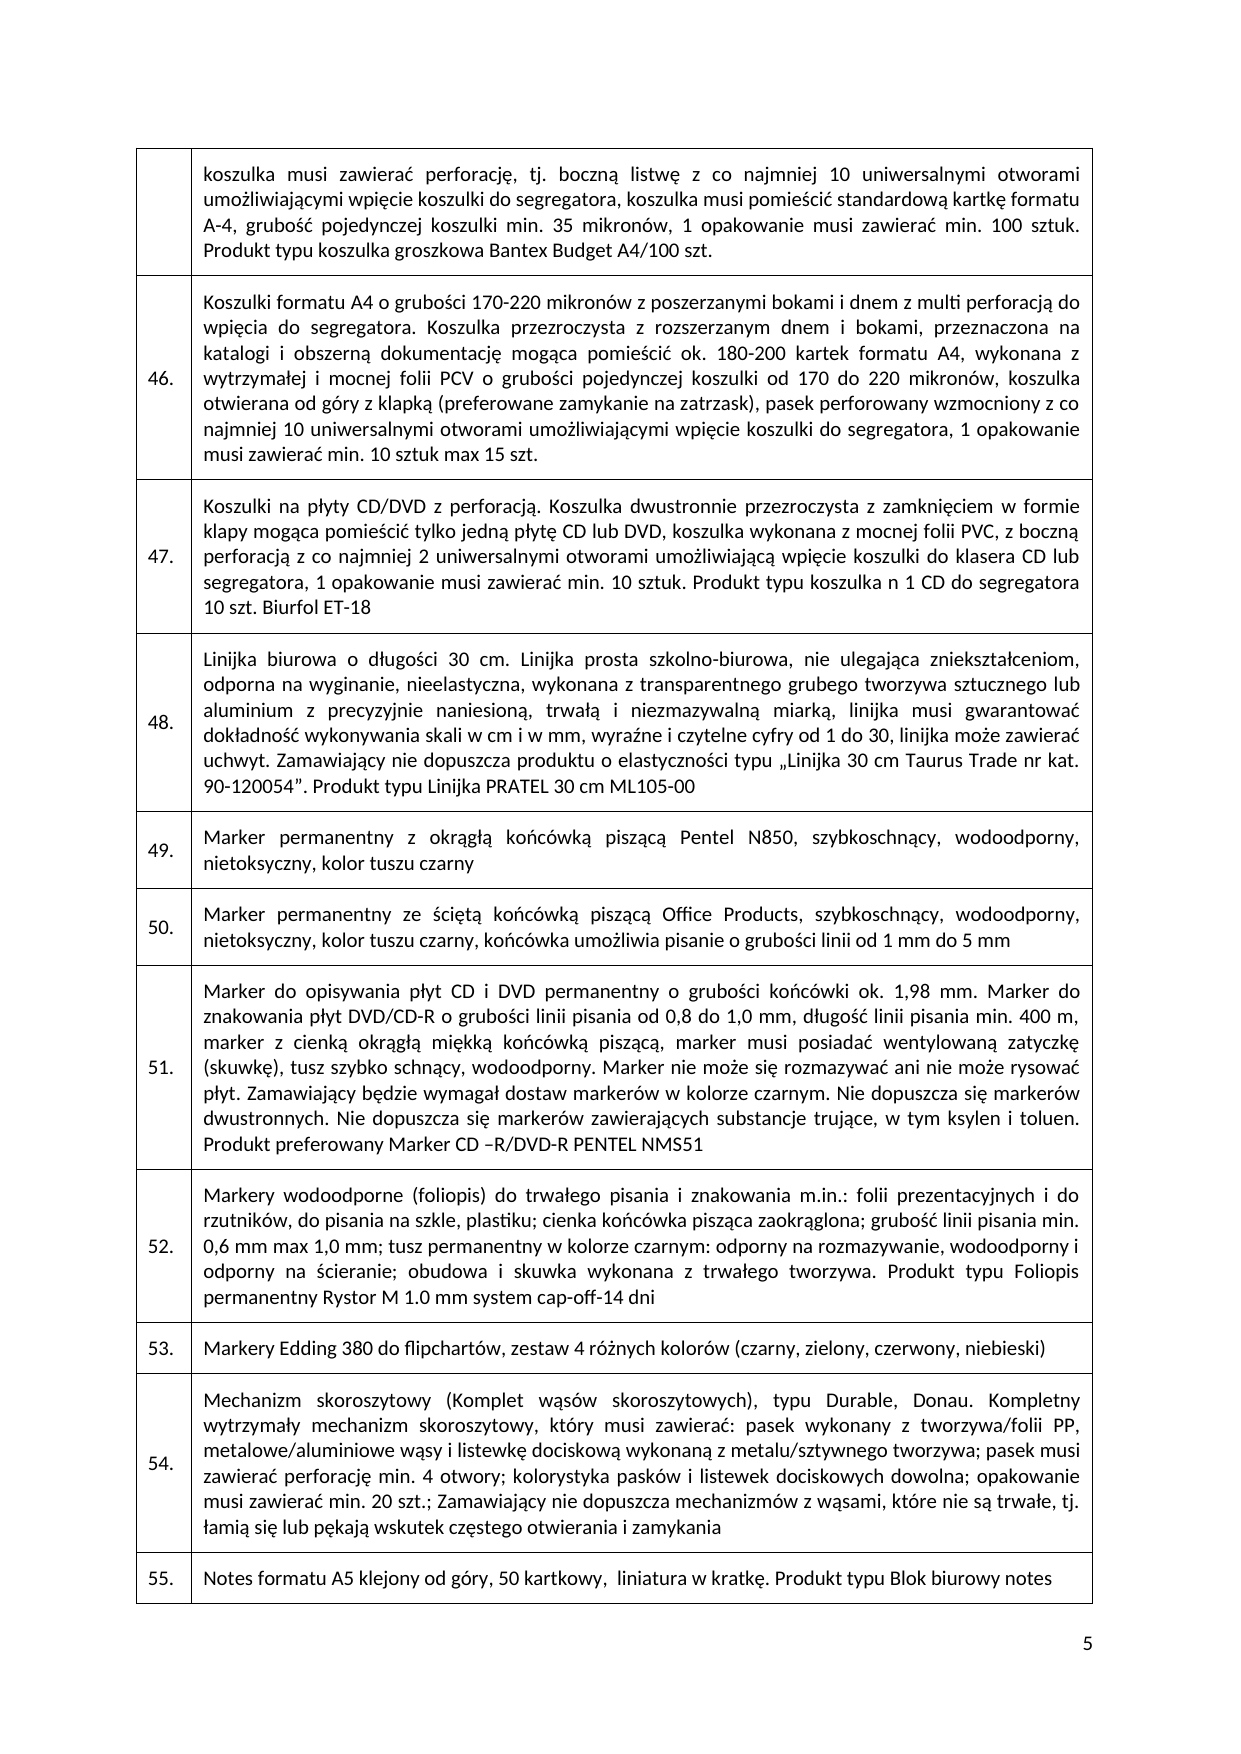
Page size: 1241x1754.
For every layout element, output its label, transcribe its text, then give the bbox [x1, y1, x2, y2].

table_cell [137, 889, 191, 965]
table_cell Linijka biurowa o długości 30 cm. Linijka prosta szkolno-biurowa, nie ulegająca zniekształceniom, odporna na wyginanie, nieelastyczna, wykonana z transparentnego grubego tworzywa sztucznego lub aluminium z precyzyjnie naniesioną, trwałą i niezmazywalną miarką, linijka musi gwarantować dokładność wykonywania skali w cm i w mm, wyraźne i czytelne cyfry od 1 do 30, linijka może zawierać uchwyt. Zamawiający nie dopuszcza produktu o elastyczności typu „Linijka 30 cm Taurus Trade nr kat. 90-120054”. Produkt typu Linijka PRATEL 30 cm ML105-00 [192, 634, 1092, 811]
table_cell [137, 966, 191, 1169]
table_cell Markery Edding 380 do flipchartów, zestaw 4 różnych kolorów (czarny, zielony, czerwony, niebieski) [192, 1323, 1092, 1373]
table_cell Mechanizm skoroszytowy (Komplet wąsów skoroszytowych), typu Durable, Donau. Kompletny wytrzymały mechanizm skoroszytowy, który musi zawierać: pasek wykonany z tworzywa/folii PP, metalowe/aluminiowe wąsy i listewkę dociskową wykonaną z metalu/sztywnego tworzywa; pasek musi zawierać perforację min. 4 otwory; kolorystyka pasków i listewek dociskowych dowolna; opakowanie musi zawierać min. 20 szt.; Zamawiający nie dopuszcza mechanizmów z wąsami, które nie są trwałe, tj. łamią się lub pękają wskutek częstego otwierania i zamykania [192, 1374, 1092, 1552]
table_cell [137, 276, 191, 479]
table_cell Marker permanentny z okrągłą końcówką piszącą Pentel N850, szybkoschnący, wodoodporny, nietoksyczny, kolor tuszu czarny [192, 812, 1092, 888]
table_cell [137, 634, 191, 811]
table_cell Marker permanentny ze ściętą końcówką piszącą Office Products, szybkoschnący, wodoodporny, nietoksyczny, kolor tuszu czarny, końcówka umożliwia pisanie o grubości linii od 1 mm do 5 mm [192, 889, 1092, 965]
table_cell Koszulki formatu A4 o grubości 170-220 mikronów z poszerzanymi bokami i dnem z multi perforacją do wpięcia do segregatora. Koszulka przezroczysta z rozszerzanym dnem i bokami, przeznaczona na katalogi i obszerną dokumentację mogąca pomieścić ok. 180-200 kartek formatu A4, wykonana z wytrzymałej i mocnej folii PCV o grubości pojedynczej koszulki od 170 do 220 mikronów, koszulka otwierana od góry z klapką (preferowane zamykanie na zatrzask), pasek perforowany wzmocniony z co najmniej 10 uniwersalnymi otworami umożliwiającymi wpięcie koszulki do segregatora, 1 opakowanie musi zawierać min. 10 sztuk max 15 szt. [192, 276, 1092, 479]
table_cell [137, 1553, 191, 1603]
table_cell [137, 149, 191, 275]
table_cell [192, 1553, 1092, 1603]
table_cell [137, 1323, 191, 1373]
table_cell Koszulki na płyty CD/DVD z perforacją. Koszulka dwustronnie przezroczysta z zamknięciem w formie klapy mogąca pomieścić tylko jedną płytę CD lub DVD, koszulka wykonana z mocnej folii PVC, z boczną perforacją z co najmniej 2 uniwersalnymi otworami umożliwiającą wpięcie koszulki do klasera CD lub segregatora, 1 opakowanie musi zawierać min. 10 sztuk. Produkt typu koszulka n 1 CD do segregatora 10 szt. Biurfol ET-18 [192, 480, 1092, 632]
table_cell [137, 1170, 191, 1322]
table_cell [137, 1374, 191, 1552]
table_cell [192, 149, 1092, 275]
table_cell [137, 812, 191, 888]
table_cell Marker do opisywania płyt CD i DVD permanentny o grubości końcówki ok. 1,98 mm. Marker do znakowania płyt DVD/CD-R o grubości linii pisania od 0,8 do 1,0 mm, długość linii pisania min. 400 m, marker z cienką okrągłą miękką końcówką piszącą, marker musi posiadać wentylowaną zatyczkę (skuwkę), tusz szybko schnący, wodoodporny. Marker nie może się rozmazywać ani nie może rysować płyt. Zamawiający będzie wymagał dostaw markerów w kolorze czarnym. Nie dopuszcza się markerów dwustronnych. Nie dopuszcza się markerów zawierających substancje trujące, w tym ksylen i toluen. Produkt preferowany Marker CD –R/DVD-R PENTEL NMS51 [192, 966, 1092, 1169]
table_cell [137, 480, 191, 632]
table_cell Markery wodoodporne (foliopis) do trwałego pisania i znakowania m.in.: folii prezentacyjnych i do rzutników, do pisania na szkle, plastiku; cienka końcówka pisząca zaokrąglona; grubość linii pisania min. 0,6 mm max 1,0 mm; tusz permanentny w kolorze czarnym: odporny na rozmazywanie, wodoodporny i odporny na ścieranie; obudowa i skuwka wykonana z trwałego tworzywa. Produkt typu Foliopis permanentny Rystor M 1.0 mm system cap-off-14 dni [192, 1170, 1092, 1322]
